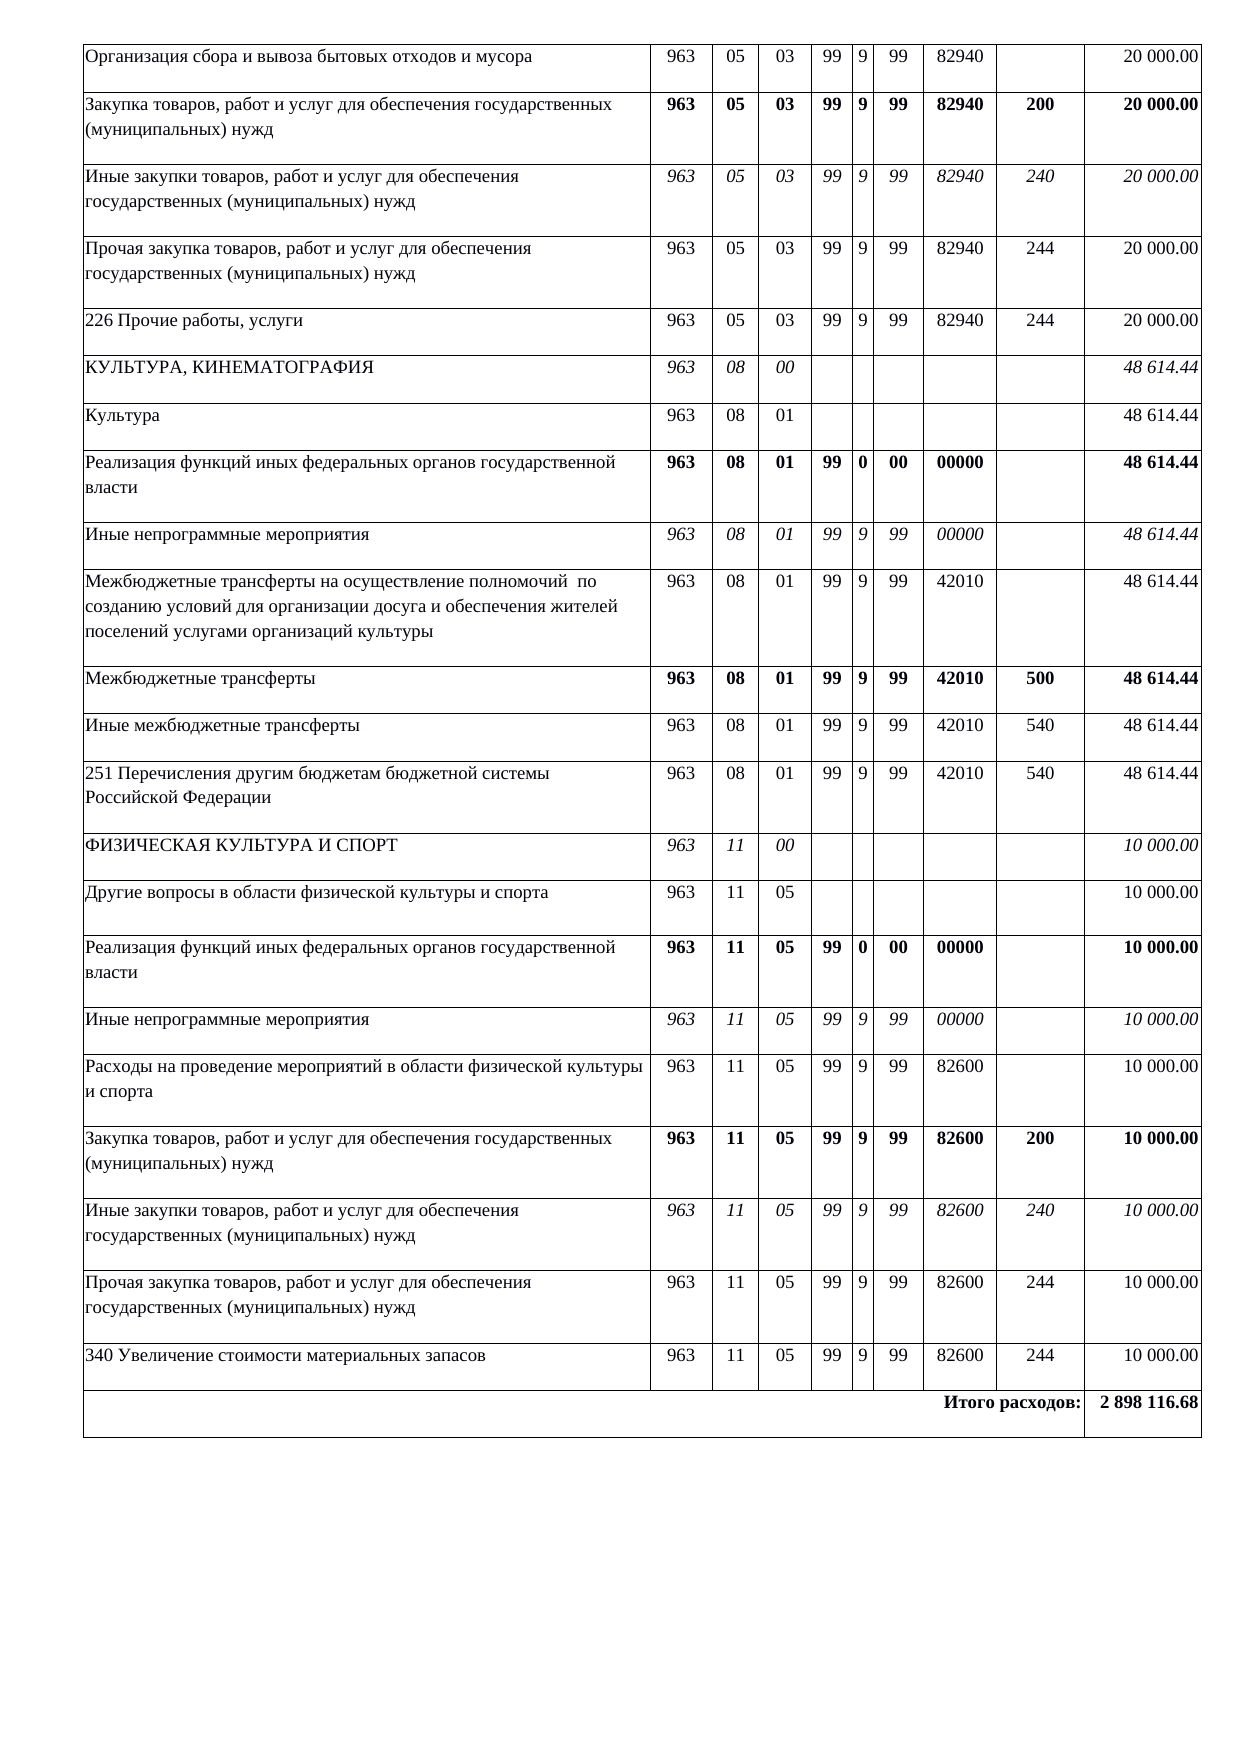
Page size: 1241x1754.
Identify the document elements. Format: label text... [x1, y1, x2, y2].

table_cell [84, 165, 650, 236]
table_cell 244 [997, 237, 1084, 308]
table_cell 11 [713, 1271, 758, 1342]
table_cell 963 [651, 523, 712, 569]
table_cell 963 [651, 881, 712, 935]
table_cell [924, 404, 996, 450]
table_cell 963 [651, 834, 712, 880]
table_cell 99 [874, 165, 923, 236]
table_cell Межбюджетные трансферты на осуществление полномочий по созданию условий для организации досуга и обеспечения жителей поселений услугами организаций культуры [84, 570, 650, 666]
table_cell 48 614.44 [1085, 404, 1201, 450]
table_cell 99 [812, 1008, 852, 1054]
table_cell 48 614.44 [1085, 762, 1201, 833]
table_cell 11 [713, 834, 758, 880]
table_cell 9 [853, 570, 873, 666]
table_cell 963 [651, 667, 712, 713]
table_cell 82940 [924, 165, 996, 236]
table_cell [874, 834, 923, 880]
table_cell Межбюджетные трансферты [84, 667, 650, 713]
table_cell 82940 [924, 93, 996, 164]
table_cell [997, 451, 1084, 522]
table_cell 00000 [924, 451, 996, 522]
table_cell [853, 834, 873, 880]
table_cell 240 [997, 1199, 1084, 1270]
table_cell Иные непрограммные мероприятия [84, 523, 650, 569]
table_cell 01 [759, 451, 811, 522]
table_cell 01 [759, 404, 811, 450]
table_cell 99 [874, 523, 923, 569]
table_cell [997, 1008, 1084, 1054]
table_cell 08 [713, 714, 758, 761]
table_cell [997, 1055, 1084, 1126]
table_cell [997, 404, 1084, 450]
table_cell ФИЗИЧЕСКАЯ КУЛЬТУРА И СПОРТ [84, 834, 650, 880]
table_cell 99 [874, 1199, 923, 1270]
table_cell 01 [759, 762, 811, 833]
table_cell 99 [874, 570, 923, 666]
table_cell 10 000.00 [1085, 1008, 1201, 1054]
table_cell 200 [997, 1127, 1084, 1198]
table_cell 03 [759, 45, 811, 92]
table_cell 244 [997, 309, 1084, 355]
table_cell 11 [713, 1199, 758, 1270]
table_cell 05 [759, 881, 811, 935]
table_cell 963 [651, 714, 712, 761]
table_cell 99 [874, 45, 923, 92]
table_cell 963 [651, 93, 712, 164]
table_cell 9 [853, 1344, 873, 1390]
table_cell 0 [853, 451, 873, 522]
table_cell [924, 881, 996, 935]
table_cell 01 [759, 570, 811, 666]
table_cell 48 614.44 [1085, 667, 1201, 713]
table_cell Закупка товаров, работ и услуг для обеспечения государственных (муниципальных) нужд [84, 1127, 650, 1198]
table_cell 99 [812, 762, 852, 833]
table_cell 963 [651, 1055, 712, 1126]
table_cell [997, 356, 1084, 402]
table_cell 99 [874, 237, 923, 308]
table_cell 01 [759, 714, 811, 761]
table_cell 500 [997, 667, 1084, 713]
table_cell 340 Увеличение стоимости материальных запасов [84, 1344, 650, 1390]
table_cell 9 [853, 1199, 873, 1270]
table_cell КУЛЬТУРА, КИНЕМАТОГРАФИЯ [84, 356, 650, 402]
table_cell 99 [874, 1127, 923, 1198]
table_cell 540 [997, 762, 1084, 833]
table_cell 9 [853, 1127, 873, 1198]
table_cell 82940 [924, 237, 996, 308]
table_cell 48 614.44 [1085, 451, 1201, 522]
table_cell Культура [84, 404, 650, 450]
table_cell 82940 [924, 309, 996, 355]
table_cell 963 [651, 570, 712, 666]
table_cell 2 898 116.68 [1085, 1391, 1201, 1437]
table_cell 9 [853, 714, 873, 761]
table_cell 963 [651, 404, 712, 450]
table_cell 20 000.00 [1085, 45, 1201, 92]
table_cell 42010 [924, 667, 996, 713]
table_cell 42010 [924, 714, 996, 761]
table_cell 05 [759, 1344, 811, 1390]
table_cell 99 [874, 93, 923, 164]
table_cell 03 [759, 93, 811, 164]
table_cell 240 [997, 165, 1084, 236]
table_cell Прочая закупка товаров, работ и услуг для обеспечения государственных (муниципальных) нужд [84, 1271, 650, 1342]
table_cell [853, 404, 873, 450]
table_cell 99 [812, 523, 852, 569]
table_cell 99 [874, 667, 923, 713]
table_cell 963 [651, 936, 712, 1007]
table_cell 11 [713, 881, 758, 935]
table_cell [874, 404, 923, 450]
table_cell 99 [812, 1271, 852, 1342]
table_cell [874, 356, 923, 402]
table_cell Другие вопросы в области физической культуры и спорта [84, 881, 650, 935]
table_cell 9 [853, 1271, 873, 1342]
table_cell 05 [759, 1055, 811, 1126]
table_cell 42010 [924, 570, 996, 666]
table_cell Иные закупки товаров, работ и услуг для обеспечения государственных (муниципальных) нужд [84, 1199, 650, 1270]
table_cell 99 [874, 1055, 923, 1126]
table_cell 01 [759, 667, 811, 713]
table_cell 11 [713, 1008, 758, 1054]
table_cell 00 [874, 936, 923, 1007]
table_cell 11 [713, 936, 758, 1007]
table_cell 963 [651, 165, 712, 236]
table_cell Реализация функций иных федеральных органов государственной власти [84, 451, 650, 522]
table_cell 48 614.44 [1085, 714, 1201, 761]
table_cell 10 000.00 [1085, 1344, 1201, 1390]
table_cell 0 [853, 936, 873, 1007]
table_cell 9 [853, 762, 873, 833]
table_cell 48 614.44 [1085, 356, 1201, 402]
table_cell 200 [997, 93, 1084, 164]
table_cell 963 [651, 1199, 712, 1270]
table_cell 82600 [924, 1055, 996, 1126]
table_cell 48 614.44 [1085, 570, 1201, 666]
table_cell 08 [713, 762, 758, 833]
table_cell 03 [759, 237, 811, 308]
table_cell [812, 356, 852, 402]
table_cell 08 [713, 451, 758, 522]
table_cell 10 000.00 [1085, 881, 1201, 935]
table_cell [997, 834, 1084, 880]
table_cell 10 000.00 [1085, 1055, 1201, 1126]
table_cell Расходы на проведение мероприятий в области физической культуры и спорта [84, 1055, 650, 1126]
table_cell 99 [812, 1127, 852, 1198]
table_cell [853, 356, 873, 402]
table_cell 963 [651, 1008, 712, 1054]
table_cell 05 [759, 1271, 811, 1342]
table_cell [812, 834, 852, 880]
table_cell 10 000.00 [1085, 936, 1201, 1007]
table_cell 963 [651, 309, 712, 355]
table_cell [853, 881, 873, 935]
table_cell 42010 [924, 762, 996, 833]
table_cell 82600 [924, 1344, 996, 1390]
table_cell 99 [812, 570, 852, 666]
table_cell [812, 404, 852, 450]
table_cell 05 [759, 1199, 811, 1270]
table_cell [997, 45, 1084, 92]
table_cell 9 [853, 165, 873, 236]
table_cell 9 [853, 667, 873, 713]
table_cell 963 [651, 1344, 712, 1390]
table_cell [924, 356, 996, 402]
table_cell 20 000.00 [1085, 309, 1201, 355]
table_cell [874, 881, 923, 935]
table_cell 10 000.00 [1085, 1199, 1201, 1270]
table_cell Прочая закупка товаров, работ и услуг для обеспечения государственных (муниципальных) нужд [84, 237, 650, 308]
table_cell Организация сбора и вывоза бытовых отходов и мусора [84, 45, 650, 92]
table_cell 244 [997, 1344, 1084, 1390]
table_cell 9 [853, 309, 873, 355]
table_cell 9 [853, 523, 873, 569]
table_cell 03 [759, 309, 811, 355]
table_cell 9 [853, 237, 873, 308]
table_cell 05 [759, 1127, 811, 1198]
table_cell 99 [812, 451, 852, 522]
table_cell Итого расходов: [84, 1391, 1084, 1437]
table_cell 99 [874, 309, 923, 355]
table_cell 9 [853, 1055, 873, 1126]
table_cell 226 Прочие работы, услуги [84, 309, 650, 355]
table_cell 963 [651, 356, 712, 402]
table_cell 11 [713, 1344, 758, 1390]
table_cell 82600 [924, 1127, 996, 1198]
table_cell Реализация функций иных федеральных органов государственной власти [84, 936, 650, 1007]
table_cell 00 [759, 356, 811, 402]
table_cell 05 [713, 237, 758, 308]
table_cell 05 [713, 309, 758, 355]
table_cell 963 [651, 1271, 712, 1342]
table_cell 20 000.00 [1085, 237, 1201, 308]
table_cell 963 [651, 45, 712, 92]
table_cell 9 [853, 45, 873, 92]
table_cell 99 [812, 667, 852, 713]
table_cell 540 [997, 714, 1084, 761]
table_cell 08 [713, 667, 758, 713]
table_cell 00 [874, 451, 923, 522]
table_cell 08 [713, 356, 758, 402]
table_cell 05 [759, 1008, 811, 1054]
table_cell 00 [759, 834, 811, 880]
table_cell 99 [812, 93, 852, 164]
table_cell 00000 [924, 1008, 996, 1054]
table_cell 963 [651, 451, 712, 522]
table_cell 99 [874, 1271, 923, 1342]
table_cell [997, 523, 1084, 569]
table_cell 48 614.44 [1085, 523, 1201, 569]
table_cell 963 [651, 1127, 712, 1198]
table_cell 99 [812, 165, 852, 236]
table_cell [924, 834, 996, 880]
table_cell 82600 [924, 1271, 996, 1342]
table_cell 9 [853, 93, 873, 164]
table_cell 82600 [924, 1199, 996, 1270]
table_cell 05 [713, 165, 758, 236]
table_cell 11 [713, 1055, 758, 1126]
table_cell 963 [651, 237, 712, 308]
table_cell 99 [812, 45, 852, 92]
table_cell 10 000.00 [1085, 834, 1201, 880]
table_cell [997, 881, 1084, 935]
table_cell 05 [713, 45, 758, 92]
table_cell 10 000.00 [1085, 1127, 1201, 1198]
table_cell 20 000.00 [1085, 165, 1201, 236]
table_cell 20 000.00 [1085, 93, 1201, 164]
table_cell 82940 [924, 45, 996, 92]
table_cell [812, 881, 852, 935]
table_cell 963 [651, 762, 712, 833]
table_cell 99 [874, 1008, 923, 1054]
table_cell 99 [812, 237, 852, 308]
table_cell 08 [713, 404, 758, 450]
table_cell 08 [713, 570, 758, 666]
table_cell [997, 936, 1084, 1007]
table_cell Закупка товаров, работ и услуг для обеспечения государственных (муниципальных) нужд [84, 93, 650, 164]
table_cell 05 [759, 936, 811, 1007]
table_cell 99 [812, 936, 852, 1007]
table_cell 99 [812, 1344, 852, 1390]
table_cell 00000 [924, 936, 996, 1007]
table_cell 01 [759, 523, 811, 569]
table_cell 99 [812, 1055, 852, 1126]
table_cell 03 [759, 165, 811, 236]
table_cell 11 [713, 1127, 758, 1198]
table_cell 99 [874, 1344, 923, 1390]
table_cell 99 [874, 762, 923, 833]
table_cell 99 [812, 714, 852, 761]
table_cell 99 [812, 1199, 852, 1270]
table_cell 251 Перечисления другим бюджетам бюджетной системы Российской Федерации [84, 762, 650, 833]
table_cell [997, 570, 1084, 666]
table_cell Иные непрограммные мероприятия [84, 1008, 650, 1054]
table_cell 08 [713, 523, 758, 569]
table_cell 00000 [924, 523, 996, 569]
table_cell Иные межбюджетные трансферты [84, 714, 650, 761]
table_cell 99 [812, 309, 852, 355]
table_cell 244 [997, 1271, 1084, 1342]
table_cell 10 000.00 [1085, 1271, 1201, 1342]
table_cell 05 [713, 93, 758, 164]
table_cell 9 [853, 1008, 873, 1054]
table_cell 99 [874, 714, 923, 761]
